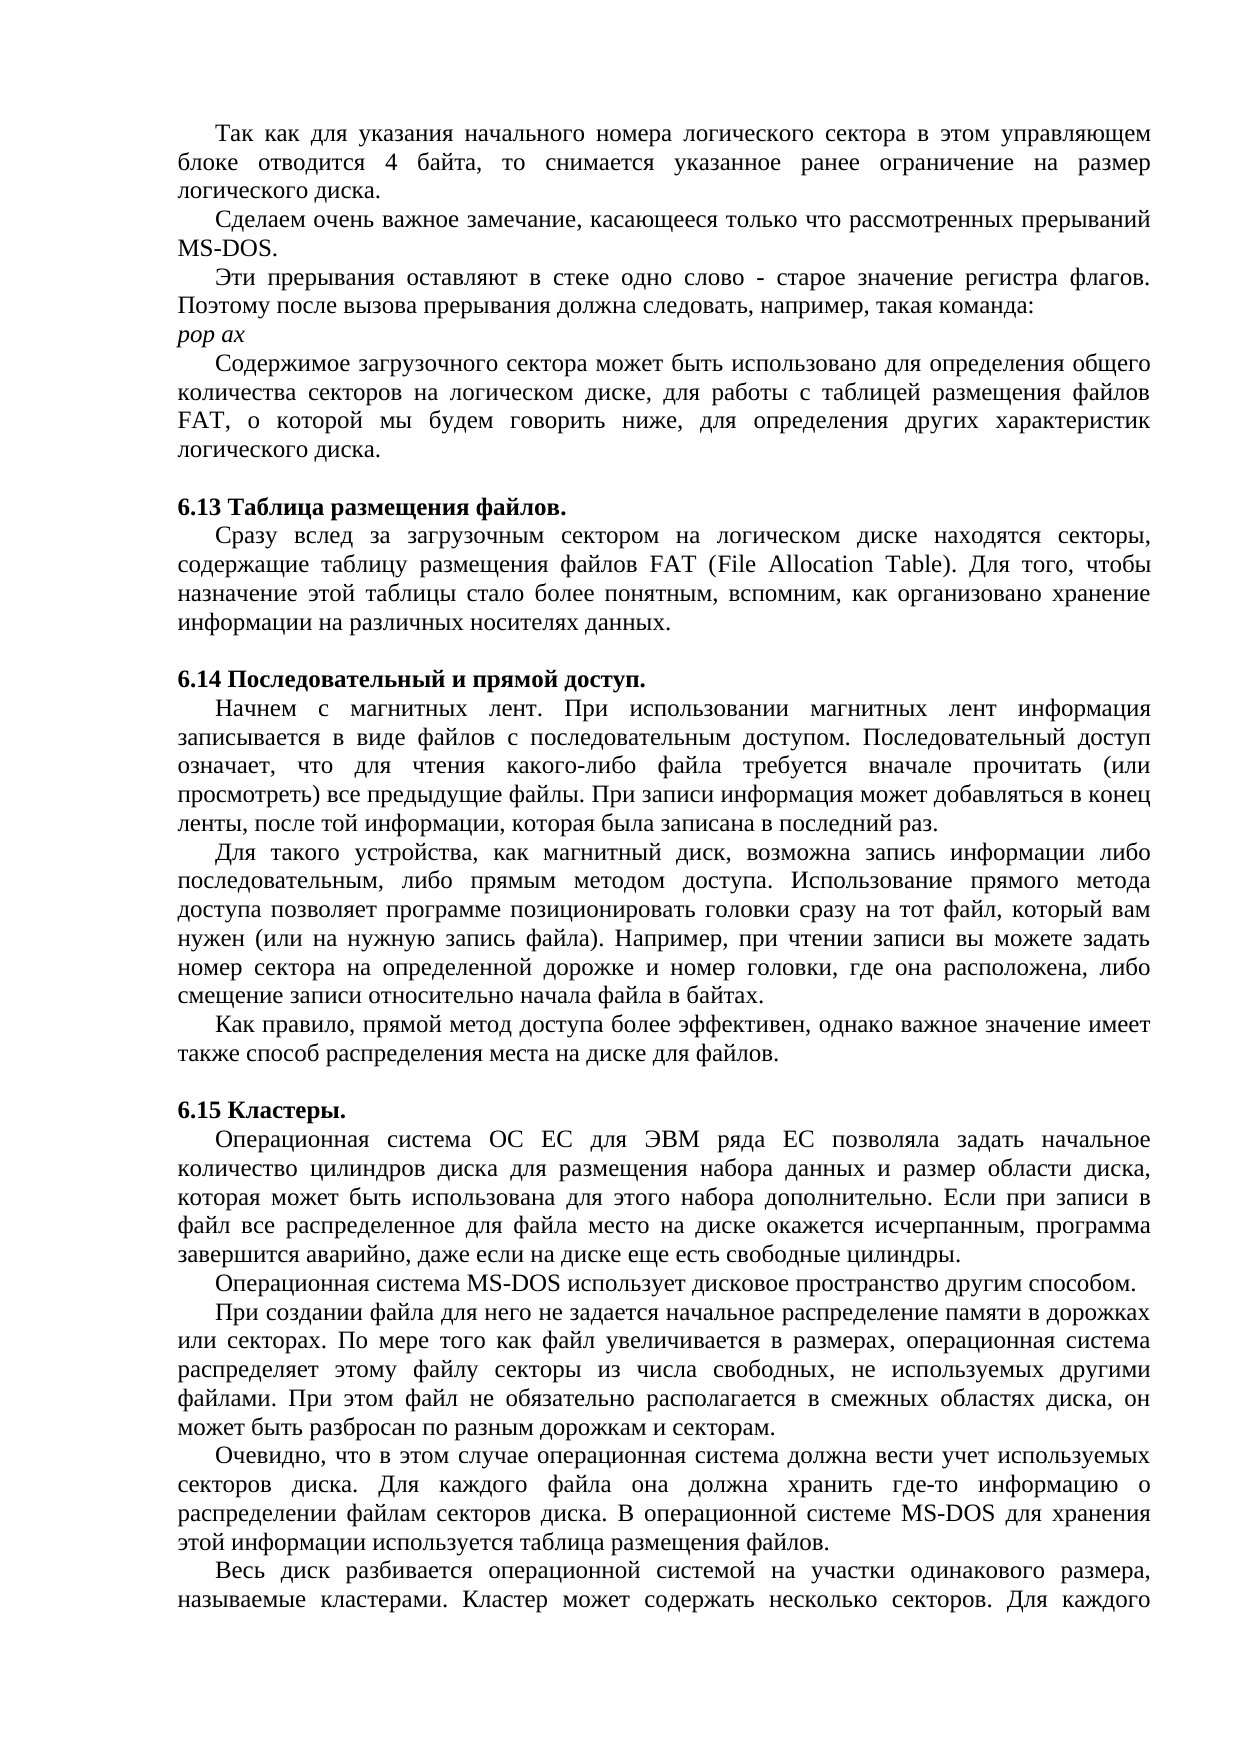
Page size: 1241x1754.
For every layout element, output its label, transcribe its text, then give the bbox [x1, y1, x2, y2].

text Содержимое загрузочного сектора может быть использовано для определения общего количества секторов на логическом диске, для работы с таблицей размещения файлов FAT, о которой мы будем говорить ниже, для определения других характеристик логического диска. [177, 348, 1152, 463]
text 6.15 Кластеры. [177, 1096, 1152, 1124]
text Операционная система MS-DOS использует дисковое пространство другим способом. [177, 1268, 1152, 1297]
text При создании файла для него не задается начальное распределение памяти в дорожках или секторах. По мере того как файл увеличивается в размерах, операционная система распределяет этому файлу секторы из числа свободных, не используемых другими файлами. При этом файл не обязательно располагается в смежных областях диска, он может быть разбросан по разным дорожкам и секторам. [177, 1297, 1152, 1441]
text Для такого устройства, как магнитный диск, возможна запись информации либо последовательным, либо прямым методом доступа. Использование прямого метода доступа позволяет программе позиционировать головки сразу на тот файл, который вам нужен (или на нужную запись файла). Например, при чтении записи вы можете задать номер сектора на определенной дорожке и номер головки, где она расположена, либо смещение записи относительно начала файла в байтах. [177, 837, 1152, 1009]
text Начнем с магнитных лент. При использовании магнитных лент информация записывается в виде файлов с последовательным доступом. Последовательный доступ означает, что для чтения какого-либо файла требуется вначале прочитать (или просмотреть) все предыдущие файлы. При записи информация может добавляться в конец ленты, после той информации, которая была записана в последний раз. [177, 693, 1152, 837]
text 6.13 Таблица размещения файлов. [177, 492, 1152, 521]
text 6.14 Последовательный и прямой доступ. [177, 664, 1152, 693]
text pop ax [177, 319, 1152, 348]
text Очевидно, что в этом случае операционная система должна вести учет используемых секторов диска. Для каждого файла она должна хранить где-то информацию о распределении файлам секторов диска. В операционной системе MS-DOS для хранения этой информации используется таблица размещения файлов. [177, 1441, 1152, 1556]
text Как правило, прямой метод доступа более эффективен, однако важное значение имеет также способ распределения места на диске для файлов. [177, 1009, 1152, 1067]
text Сделаем очень важное замечание, касающееся только что рассмотренных прерываний MS-DOS. [177, 204, 1152, 262]
text Сразу вслед за загрузочным сектором на логическом диске находятся секторы, содержащие таблицу размещения файлов FAT (File Allocation Table). Для того, чтобы назначение этой таблицы стало более понятным, вспомним, как организовано хранение информации на различных носителях данных. [177, 521, 1152, 636]
text Так как для указания начального номера логического сектора в этом управляющем блоке отводится 4 байта, то снимается указанное ранее ограничение на размер логического диска. [177, 118, 1152, 204]
text Эти прерывания оставляют в стеке одно слово - старое значение регистра флагов. Поэтому после вызова прерывания должна следовать, например, такая команда: [177, 262, 1152, 319]
text Операционная система ОС ЕС для ЭВМ ряда ЕС позволяла задать начальное количество цилиндров диска для размещения набора данных и размер области диска, которая может быть использована для этого набора дополнительно. Если при записи в файл все распределенное для файла место на диске окажется исчерпанным, программа завершится аварийно, даже если на диске еще есть свободные цилиндры. [177, 1124, 1152, 1268]
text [177, 1556, 1152, 1613]
